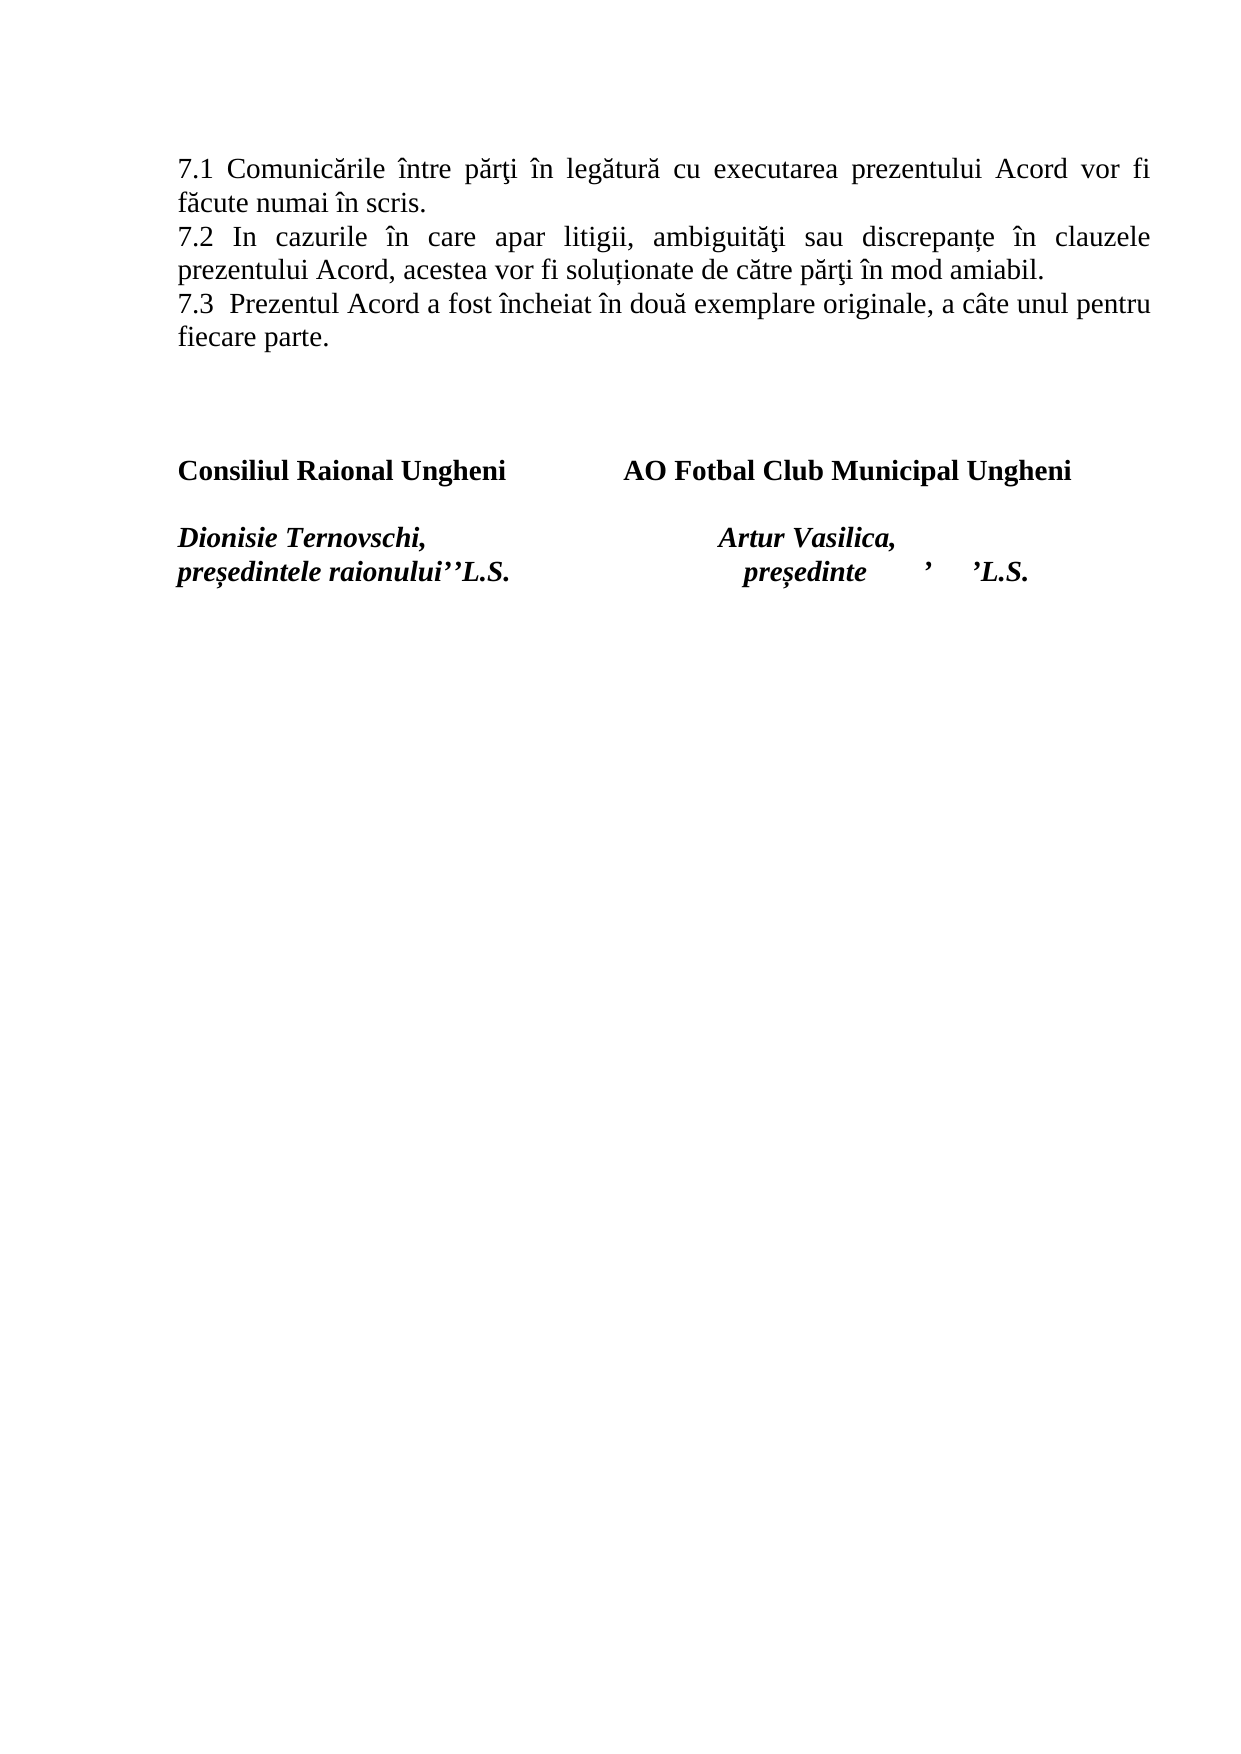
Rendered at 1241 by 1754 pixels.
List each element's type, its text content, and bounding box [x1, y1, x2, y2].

text 7.2 In cazurile în care apar litigii, ambiguităţi sau discrepanțe în clauzele prezentului Acord, acestea vor fi soluționate de către părţi în mod amiabil. [177, 219, 1152, 286]
text 7.1 Comunicările între părţi în legătură cu executarea prezentului Acord vor fi făcute numai în scris. [177, 152, 1152, 219]
text 7.3 Prezentul Acord a fost încheiat în două exemplare originale, a câte unul pentru fiecare parte. [177, 286, 1152, 353]
text Consiliul Raional Ungheni AO Fotbal Club Municipal Ungheni [177, 453, 1152, 487]
text Dionisie Ternovschi, Artur Vasilica, [177, 521, 1152, 554]
text președintele raionului’ ’ L.S. președinte ’ ’ L.S. [177, 554, 1152, 588]
